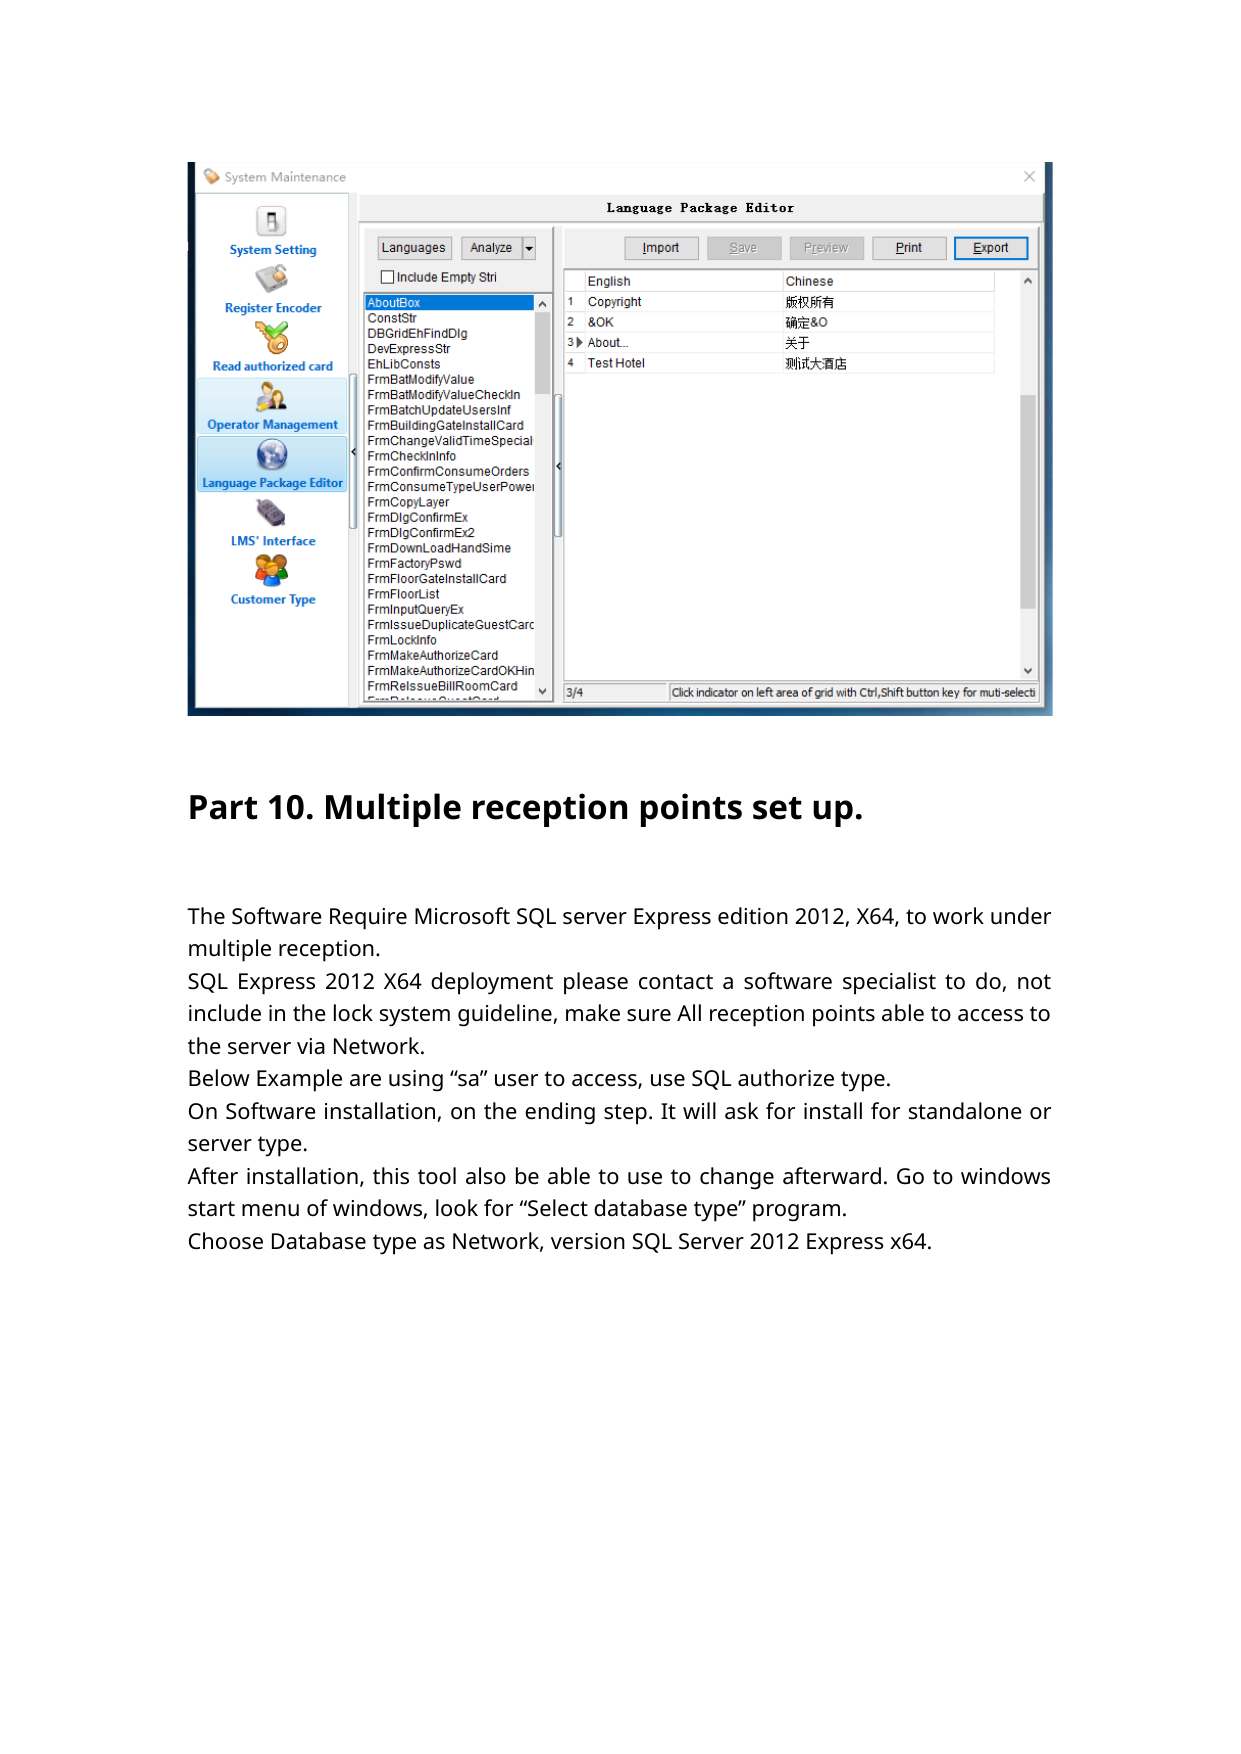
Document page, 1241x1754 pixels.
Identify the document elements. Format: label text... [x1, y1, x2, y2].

text On Software installation, on the ending step. It will ask for install for standalone or server type. [187, 1094, 1053, 1159]
text SQL Express 2012 X64 deployment please contact a software specialist to do, not include in the lock system guideline, make sure All reception points able to access to the server via Network. [187, 964, 1053, 1062]
text Choose Database type as Network, version SQL Server 2012 Express x64. [187, 1224, 1053, 1257]
picture [187, 162, 1053, 716]
text The Software Require Microsoft SQL server Express edition 2012, X64, to work under multiple reception. [187, 899, 1053, 964]
text After installation, this tool also be able to use to change afterward. Go to windows start menu of windows, look for “Select database type” program. [187, 1159, 1053, 1224]
subtitle Part 10. Multiple reception points set up. [187, 774, 1053, 839]
text Below Example are using “sa” user to access, use SQL authorize type. [187, 1062, 1053, 1094]
